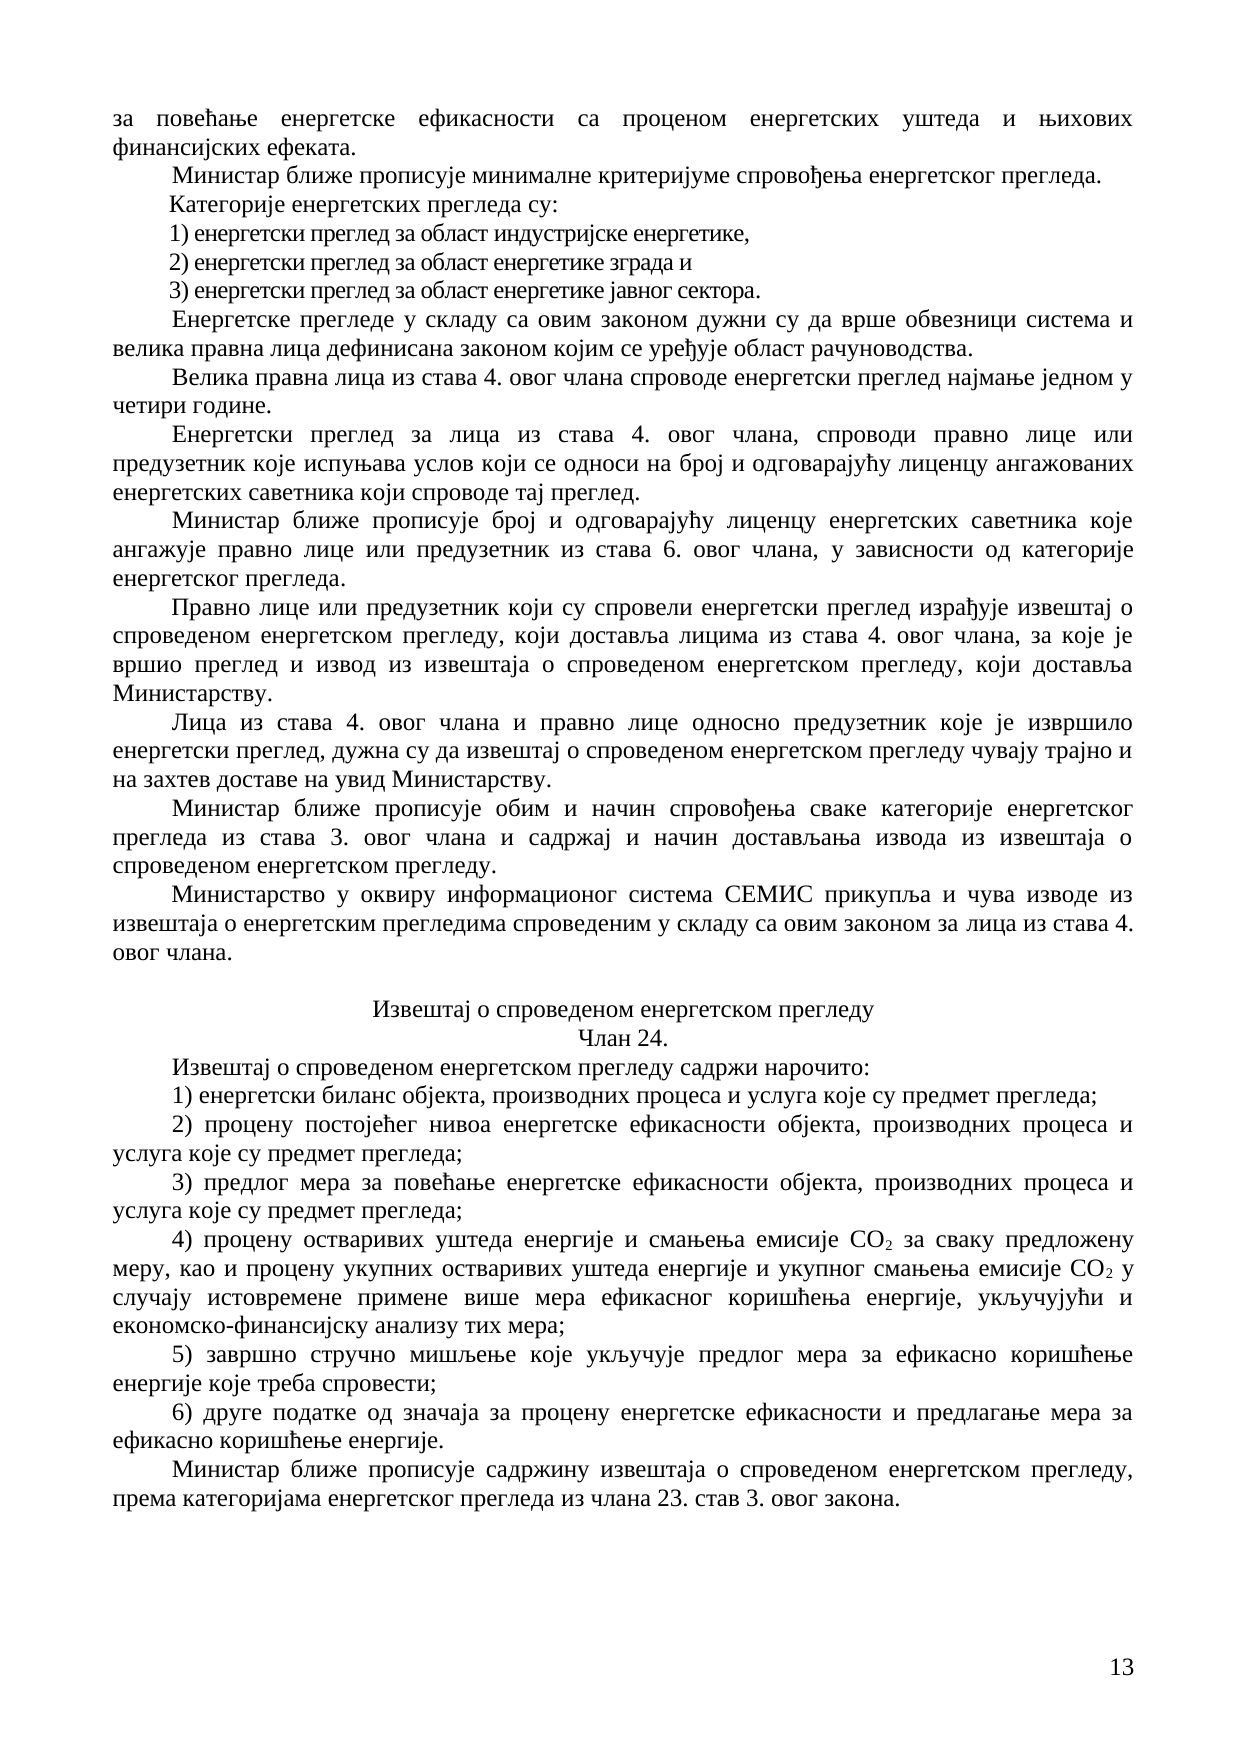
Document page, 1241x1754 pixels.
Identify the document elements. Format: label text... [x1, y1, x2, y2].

text 3) енергетски преглед за област енергетике јавног сектора. [112, 276, 1134, 304]
text Министар ближе прописује садржину извештаја о спроведеном енергетском прегледу, према категоријама енергетског прегледа из члана 23. став 3. овог закона. [112, 1454, 1134, 1512]
text Извештај о спроведеном енергетском прегледу садржи нарочито: [112, 1052, 1134, 1081]
text Правно лице или предузетник који су спровели енергетски преглед израђује извештај о спроведеном енергетском прегледу, који доставља лицима из става 4. овог члана, за које је вршио преглед и извод из извештаја о спроведеном енергетском прегледу, који доставља Министарству. [112, 592, 1134, 707]
text Лица из става 4. овог члана и правно лице односно предузетник које је извршило енергетски преглед, дужна су да извештај о спроведеном енергетском прегледу чувају трајно и на захтев доставе на увид Министарству. [112, 707, 1134, 793]
text 1) енергетски преглед за област индустријске енергетике, [112, 218, 1134, 247]
text Министар ближе прописује обим и начин спровођења сваке категорије енергетског прегледа из става 3. овог члана и садржај и начин достављања извода из извештаја о спроведеном енергетском прегледу. [112, 793, 1134, 879]
text 6) друге податке од значаја за процену енергетске ефикасности и предлагање мера за ефикасно коришћење енергије. [112, 1397, 1134, 1454]
text Категорије енергетских прегледа су: [112, 189, 1134, 218]
text 5) завршно стручно мишљење које укључује предлог мера за ефикасно коришћење енергије које треба спровести; [112, 1339, 1134, 1397]
text 2) процену постојећег нивоа енергетске ефикасности објекта, производних процеса и услуга које су предмет прегледа; [112, 1109, 1134, 1167]
text Извештај о спроведеном енергетском прегледу [112, 994, 1134, 1023]
text Министарство у оквиру информационог система СЕМИС прикупља и чува изводе из извештаја о енергетским прегледима спроведеним у складу са овим законом за лица из става 4. овог члана. [112, 879, 1134, 966]
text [112, 103, 1134, 161]
text Члан 24. [112, 1023, 1134, 1052]
text Велика правна лица из става 4. овог члана спроводе енергетски преглед најмање једном у четири године. [112, 362, 1134, 419]
text 2) енергетски преглед за област енергетике зграда и [112, 247, 1134, 276]
text Министар ближе прописује минималне критеријуме спровођења енергетског прегледа. [112, 161, 1134, 189]
text Министар ближе прописује број и одговарајућу лиценцу енергетских саветника које ангажује правно лице или предузетник из става 6. овог члана, у зависности од категорије енергетског прегледа. [112, 506, 1134, 592]
text Енергетске прегледе у складу са овим законом дужни су да врше обвезници система и велика правна лица дефинисана законом којим се уређује област рачуноводства. [112, 304, 1134, 362]
text 4) процену остваривих уштеда енергије и смањења емисије CO2 за сваку предложену меру, као и процену укупних остваривих уштеда енергије и укупног смањења емисије CO2 у случају истовремене примене више мера ефикасног коришћења енергије, укључујући и економско-финансијску анализу тих мера; [112, 1224, 1134, 1339]
text 1) енергетски биланс објекта, производних процеса и услуга које су предмет прегледа; [112, 1081, 1134, 1109]
text 3) предлог мера за повећање енергетске ефикасности објекта, производних процеса и услуга које су предмет прегледа; [112, 1167, 1134, 1224]
text Енергетски преглед за лица из става 4. овог члана, спроводи правно лице или предузетник које испуњава услов који се односи на број и одговарајућу лиценцу ангажованих енергетских саветника који спроводе тај преглед. [112, 419, 1134, 506]
